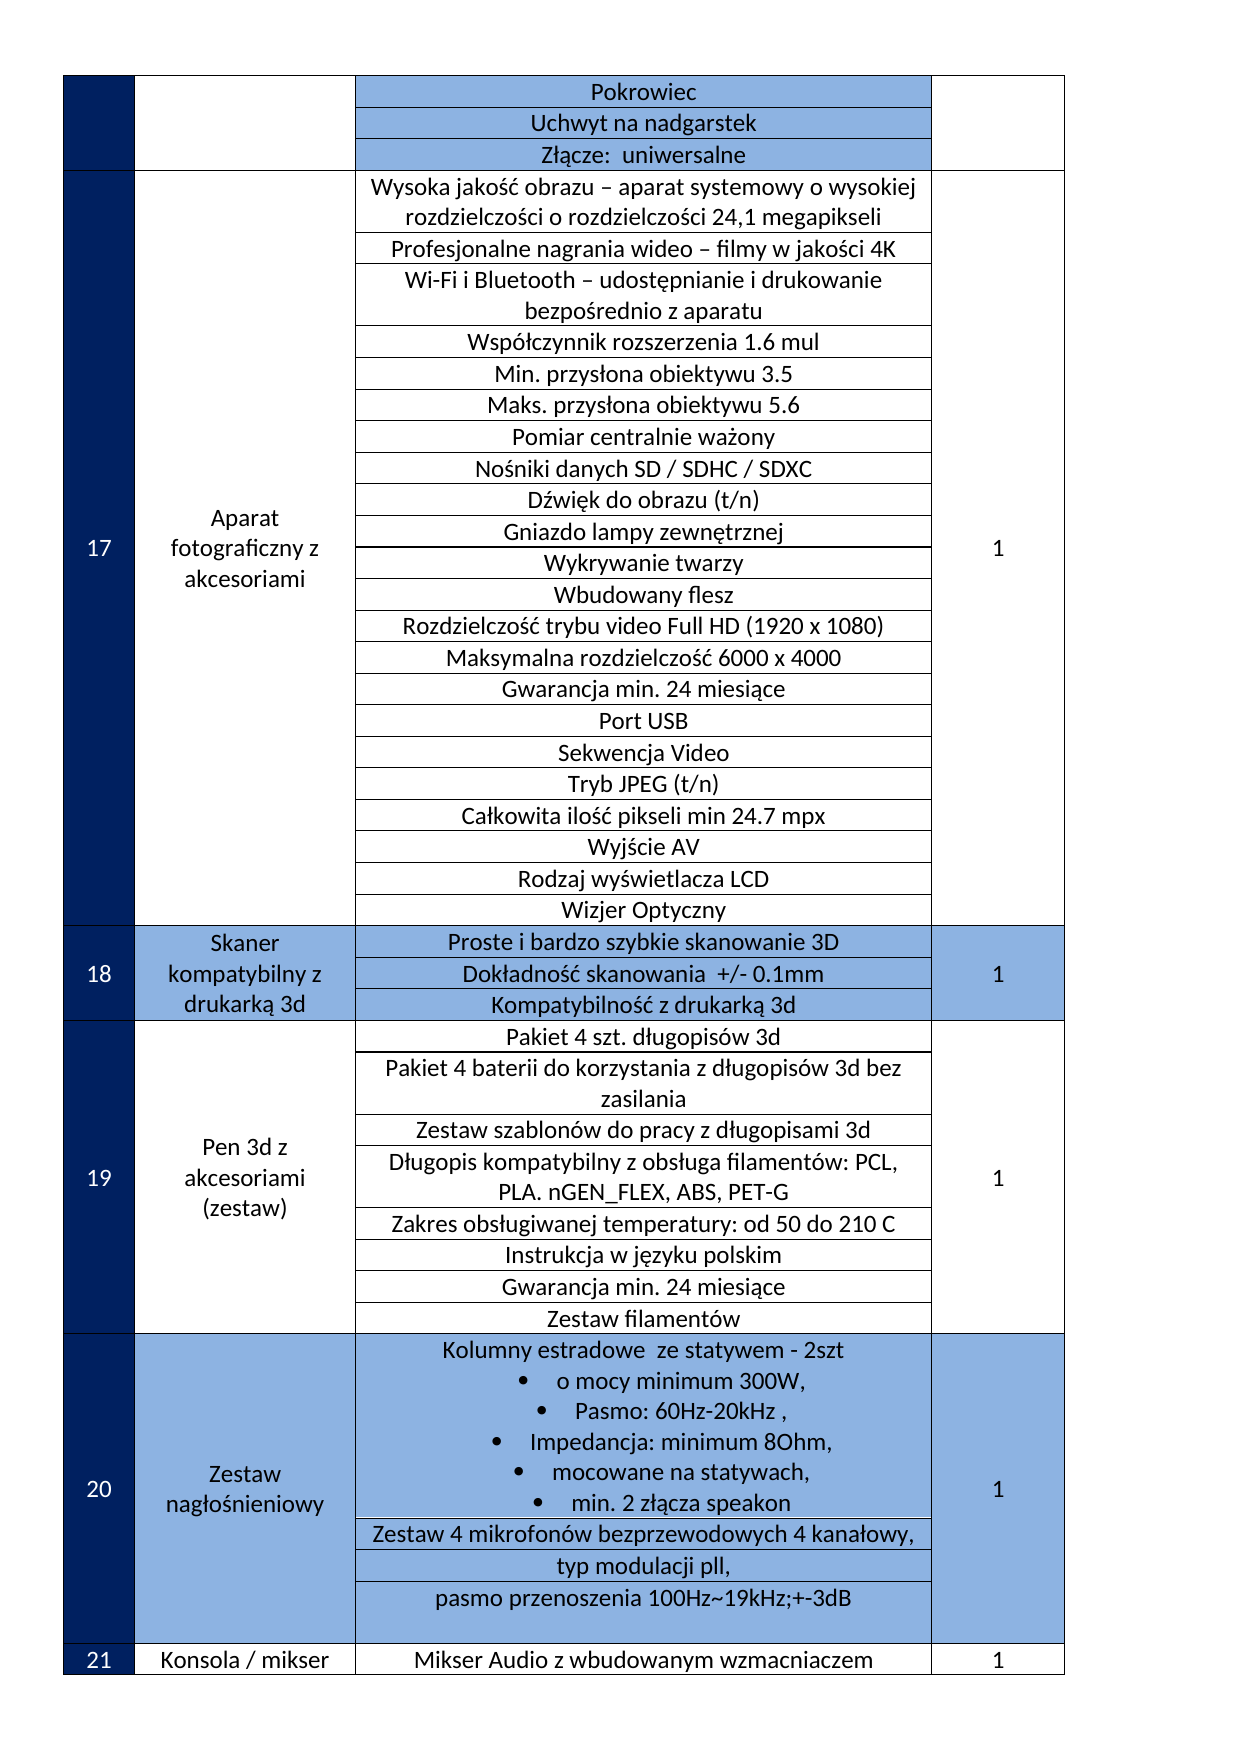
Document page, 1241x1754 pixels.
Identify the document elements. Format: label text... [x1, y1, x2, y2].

table_cell Pokrowiec [356, 76, 931, 107]
table_cell Kompatybilność z drukarką 3d [356, 989, 931, 1020]
table_cell Maksymalna rozdzielczość 6000 x 4000 [356, 642, 931, 673]
table_cell 1 [932, 1334, 1064, 1643]
table_cell Uchwyt na nadgarstek [356, 108, 931, 138]
table_cell Gniazdo lampy zewnętrznej [356, 516, 931, 546]
table_cell Rodzaj wyświetlacza LCD [356, 863, 931, 893]
table_cell Całkowita ilość pikseli min 24.7 mpx [356, 800, 931, 830]
table_cell Gwarancja min. 24 miesiące [356, 674, 931, 704]
table_cell Profesjonalne nagrania wideo – filmy w jakości 4K [356, 233, 931, 263]
table_cell Dokładność skanowania +/- 0.1mm [356, 958, 931, 988]
table_cell Instrukcja w języku polskim [356, 1240, 931, 1270]
table_cell Wysoka jakość obrazu – aparat systemowy o wysokiej rozdzielczości o rozdzielczości 24,1 megapikseli [356, 171, 931, 232]
table_cell 20 [64, 1334, 134, 1643]
table_cell Aparat fotograficzny z akcesoriami [135, 171, 355, 925]
table_cell Min. przysłona obiektywu 3.5 [356, 358, 931, 388]
table_cell Współczynnik rozszerzenia 1.6 mul [356, 326, 931, 357]
table_cell pasmo przenoszenia 100Hz~19kHz;+-3dB [356, 1582, 931, 1643]
table_cell Pakiet 4 szt. długopisów 3d [356, 1021, 931, 1051]
table_cell 19 [64, 1021, 134, 1333]
table_cell Zestaw nagłośnieniowy [135, 1334, 355, 1643]
table_cell Gwarancja min. 24 miesiące [356, 1271, 931, 1302]
table_cell Tryb JPEG (t/n) [356, 768, 931, 799]
table_cell Zestaw filamentów [356, 1303, 931, 1333]
table_cell 1 [932, 1644, 1064, 1674]
table_cell 18 [64, 926, 134, 1020]
table_cell Zestaw 4 mikrofonów bezprzewodowych 4 kanałowy, [356, 1519, 931, 1549]
table_cell Zakres obsługiwanej temperatury: od 50 do 210 C [356, 1208, 931, 1239]
table_cell Długopis kompatybilny z obsługa filamentów: PCL, PLA. nGEN_FLEX, ABS, PET-G [356, 1146, 931, 1207]
table_cell Wbudowany flesz [356, 579, 931, 609]
table_cell 1 [932, 1021, 1064, 1333]
table_cell typ modulacji pll, [356, 1550, 931, 1581]
table_cell Kolumny estradowe ze statywem - 2szt o mocy minimum 300W, Pasmo: 60Hz-20kHz , Impedancja: minimum 8Ohm, mocowane na statywach, min. 2 złącza speakon [356, 1334, 931, 1517]
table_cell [135, 1644, 355, 1674]
table_cell 21 [64, 1644, 134, 1674]
table_cell Złącze: uniwersalne [356, 139, 931, 170]
table_cell 1 [932, 171, 1064, 925]
table_cell Pomiar centralnie ważony [356, 421, 931, 452]
table_cell Pakiet 4 baterii do korzystania z długopisów 3d bez zasilania [356, 1053, 931, 1113]
table_cell Wykrywanie twarzy [356, 548, 931, 578]
table_cell Maks. przysłona obiektywu 5.6 [356, 390, 931, 420]
table_cell 1 [932, 926, 1064, 1020]
table_cell Zestaw szablonów do pracy z długopisami 3d [356, 1115, 931, 1145]
table_cell Dźwięk do obrazu (t/n) [356, 484, 931, 515]
table_cell Proste i bardzo szybkie skanowanie 3D [356, 926, 931, 957]
table_cell Skaner kompatybilny z drukarką 3d [135, 926, 355, 1020]
table_cell Nośniki danych SD / SDHC / SDXC [356, 453, 931, 483]
table_cell Rozdzielczość trybu video Full HD (1920 x 1080) [356, 611, 931, 641]
table_cell Port USB [356, 705, 931, 736]
table_cell Wyjście AV [356, 831, 931, 862]
table_cell Pen 3d z akcesoriami (zestaw) [135, 1021, 355, 1333]
table_cell Wi-Fi i Bluetooth – udostępnianie i drukowanie bezpośrednio z aparatu [356, 264, 931, 325]
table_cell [356, 1644, 931, 1674]
table_cell Wizjer Optyczny [356, 895, 931, 925]
table_cell Sekwencja Video [356, 737, 931, 767]
table_cell 17 [64, 171, 134, 925]
